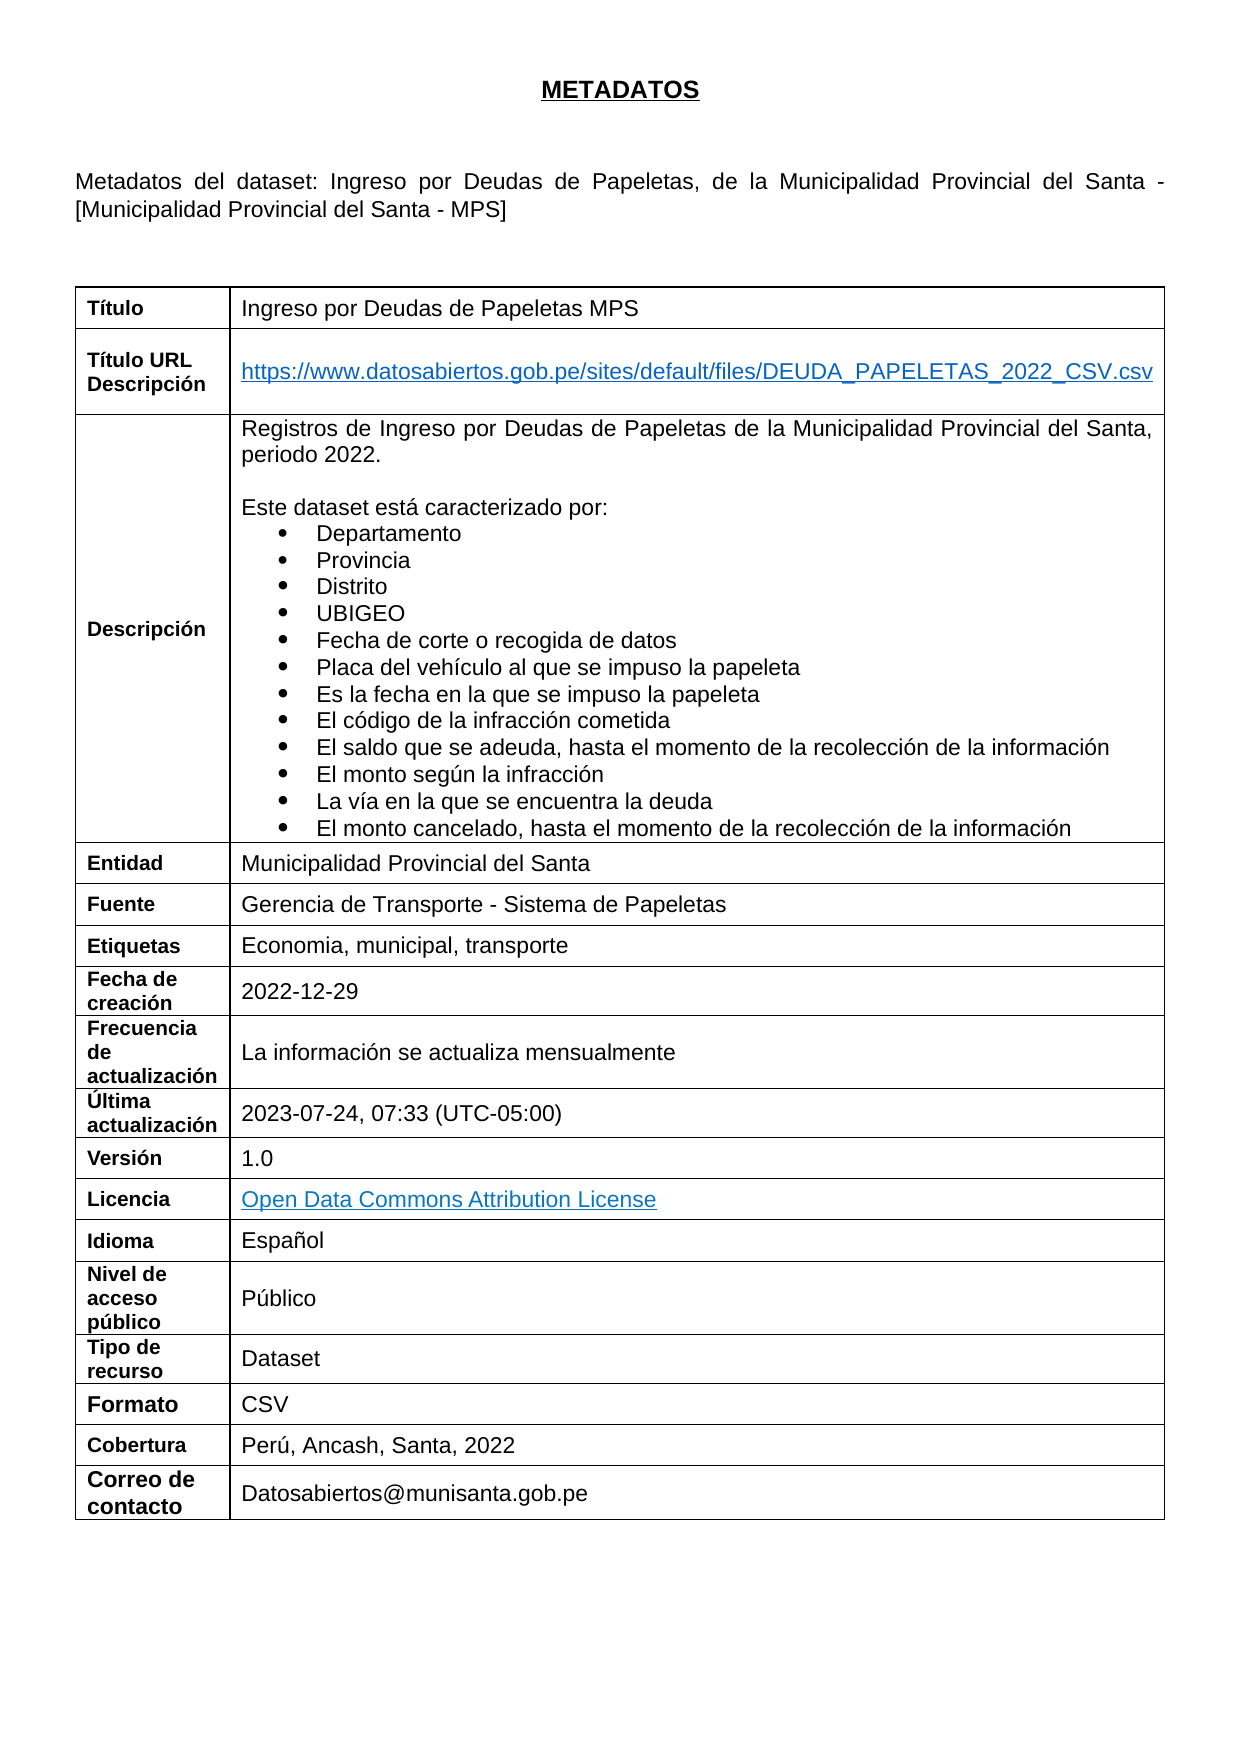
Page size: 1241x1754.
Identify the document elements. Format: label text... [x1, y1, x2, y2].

text Metadatos del dataset: Ingreso por Deudas de Papeletas, de la Municipalidad Provincial del Santa - [Municipalidad Provincial del Santa - MPS] [75, 168, 1165, 223]
table_cell 2023-07-24, 07:33 (UTC-05:00) [231, 1089, 1164, 1137]
table_cell Correo de contacto [76, 1466, 229, 1519]
table_cell Tipo de recurso [76, 1335, 229, 1383]
table_header Título [76, 288, 229, 328]
table_cell Municipalidad Provincial del Santa [231, 843, 1164, 883]
table_cell Entidad [76, 843, 229, 883]
table_cell Descripción [76, 415, 229, 842]
table_cell 1.0 [231, 1138, 1164, 1178]
table_cell Última actualización [76, 1089, 229, 1137]
table_cell Título URL Descripción [76, 329, 229, 414]
table_cell Público [231, 1262, 1164, 1334]
table_cell Idioma [76, 1220, 229, 1261]
table_cell Registros de Ingreso por Deudas de Papeletas de la Municipalidad Provincial del Santa, periodo 2022. Este dataset está caracterizado por: Departamento Provincia Distrito UBIGEO Fecha de corte o recogida de datos Placa del vehículo al que se impuso la papeleta Es la fecha en la que se impuso la papeleta El código de la infracción cometida El saldo que se adeuda, hasta el momento de la recolección de la información El monto según la infracción La vía en la que se encuentra la deuda El monto cancelado, hasta el momento de la recolección de la información [231, 415, 1164, 842]
text METADATOS [75, 75, 1165, 104]
table_cell CSV [231, 1384, 1164, 1424]
table_cell Nivel de acceso público [76, 1262, 229, 1334]
table_cell Dataset [231, 1335, 1164, 1383]
table_cell Perú, Ancash, Santa, 2022 [231, 1425, 1164, 1465]
table_cell Etiquetas [76, 926, 229, 966]
table_cell Gerencia de Transporte - Sistema de Papeletas [231, 884, 1164, 924]
table_cell Versión [76, 1138, 229, 1178]
table_cell Economia, municipal, transporte [231, 926, 1164, 966]
table_cell Fecha de creación [76, 967, 229, 1015]
table_cell https://www.datosabiertos.gob.pe/sites/default/files/DEUDA_PAPELETAS_2022_CSV.csv [231, 329, 1164, 414]
table_cell Formato [76, 1384, 229, 1424]
table_cell 2022-12-29 [231, 967, 1164, 1015]
table_cell Fuente [76, 884, 229, 924]
table_cell Licencia [76, 1179, 229, 1219]
table_cell La información se actualiza mensualmente [231, 1016, 1164, 1088]
table_cell Español [231, 1220, 1164, 1261]
table_cell Cobertura [76, 1425, 229, 1465]
table_header Ingreso por Deudas de Papeletas MPS [231, 288, 1164, 328]
table_cell Datosabiertos@munisanta.gob.pe [231, 1466, 1164, 1519]
table_cell Open Data Commons Attribution License [231, 1179, 1164, 1219]
table_cell Frecuencia de actualización [76, 1016, 229, 1088]
